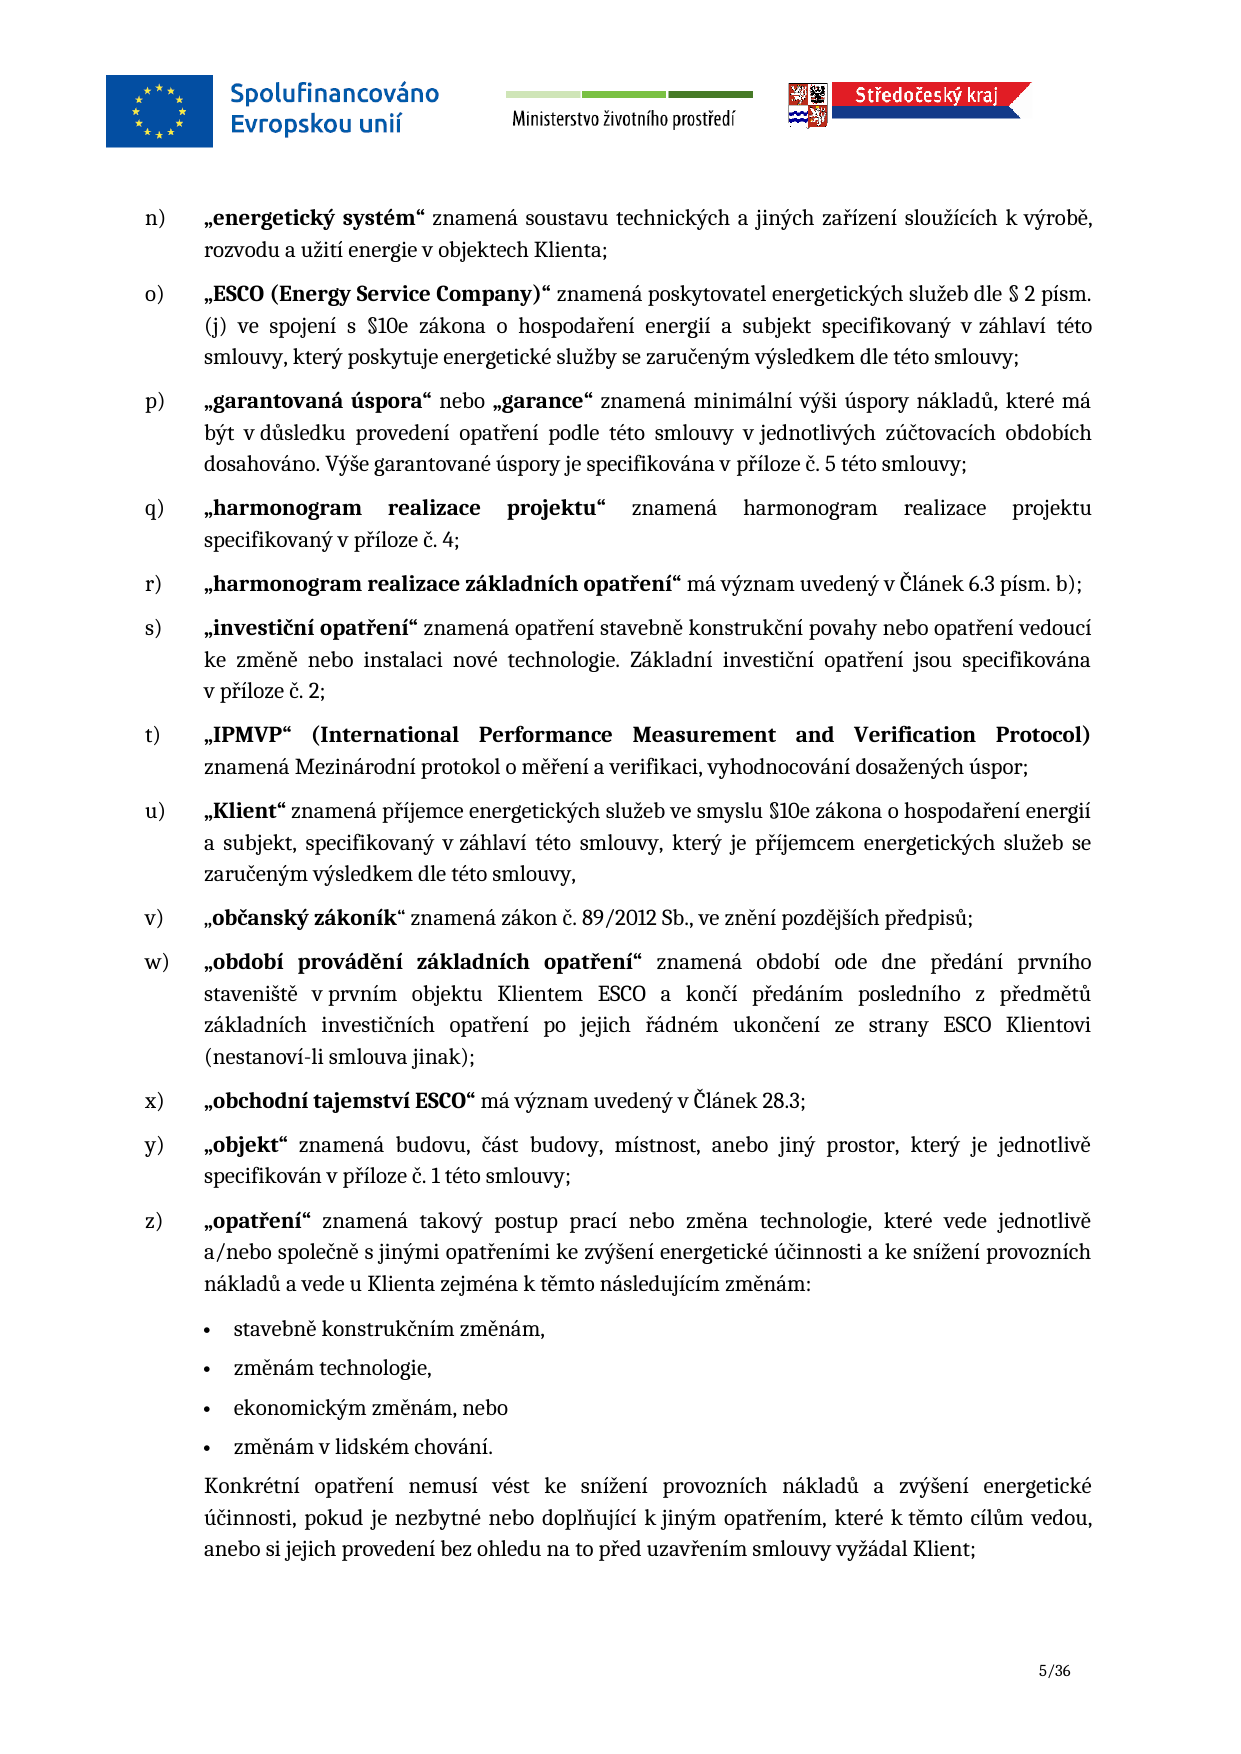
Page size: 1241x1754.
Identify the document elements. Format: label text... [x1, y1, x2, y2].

subtitle „garantovaná úspora“ nebo „garance“ znamená minimální výši úspory nákladů, které má být v důsledku provedení opatření podle této smlouvy v jednotlivých zúčtovacích obdobích dosahováno. Výše garantované úspory je specifikována v příloze č. 5 této smlouvy; [145, 388, 1092, 477]
subtitle „IPMVP“ (International Performance Measurement and Verification Protocol) znamená Mezinárodní protokol o měření a verifikaci, vyhodnocování dosažených úspor; [145, 722, 1092, 780]
subtitle „harmonogram realizace základních opatření“ má význam uvedený v Článek 6.3 písm. b); [145, 571, 1092, 597]
text ekonomickým změnám, nebo [204, 1387, 1092, 1421]
subtitle „Klient“ znamená příjemce energetických služeb ve smyslu §10e zákona o hospodaření energií a subjekt, specifikovaný v záhlaví této smlouvy, který je příjemcem energetických služeb se zaručeným výsledkem dle této smlouvy, [145, 798, 1092, 887]
text Konkrétní opatření nemusí vést ke snížení provozních nákladů a zvýšení energetické účinnosti, pokud je nezbytné nebo doplňující k jiným opatřením, které k těmto cílům vedou, anebo si jejich provedení bez ohledu na to před uzavřením smlouvy vyžádal Klient; [204, 1473, 1092, 1562]
subtitle „objekt“ znamená budovu, část budovy, místnost, anebo jiný prostor, který je jednotlivě specifikován v příloze č. 1 této smlouvy; [145, 1132, 1092, 1190]
subtitle „ESCO (Energy Service Company)“ znamená poskytovatel energetických služeb dle § 2 písm. (j) ve spojení s §10e zákona o hospodaření energií a subjekt specifikovaný v záhlaví této smlouvy, který poskytuje energetické služby se zaručeným výsledkem dle této smlouvy; [145, 281, 1092, 370]
subtitle „období provádění základních opatření“ znamená období ode dne předání prvního staveniště v prvním objektu Klientem ESCO a končí předáním posledního z předmětů základních investičních opatření po jejich řádném ukončení ze strany ESCO Klientovi (nestanoví-li smlouva jinak); [145, 949, 1092, 1070]
text změnám v lidském chování. [204, 1427, 1092, 1460]
picture [103, 73, 1048, 148]
subtitle „obchodní tajemství ESCO“ má význam uvedený v Článek 28.3; [145, 1088, 1092, 1114]
text stavebně konstrukčním změnám, [204, 1308, 1092, 1342]
subtitle „opatření“ znamená takový postup prací nebo změna technologie, které vede jednotlivě a/nebo společně s jinými opatřeními ke zvýšení energetické účinnosti a ke snížení provozních nákladů a vede u Klienta zejména k těmto následujícím změnám: [145, 1207, 1092, 1297]
subtitle „investiční opatření“ znamená opatření stavebně konstrukční povahy nebo opatření vedoucí ke změně nebo instalaci nové technologie. Základní investiční opatření jsou specifikována v příloze č. 2; [145, 615, 1092, 704]
subtitle „harmonogram realizace projektu“ znamená harmonogram realizace projektu specifikovaný v příloze č. 4; [145, 495, 1092, 553]
subtitle „občanský zákoník“ znamená zákon č. 89/2012 Sb., ve znění pozdějších předpisů; [145, 905, 1092, 931]
subtitle „energetický systém“ znamená soustavu technických a jiných zařízení sloužících k výrobě, rozvodu a užití energie v objektech Klienta; [145, 205, 1092, 263]
text změnám technologie, [204, 1348, 1092, 1381]
